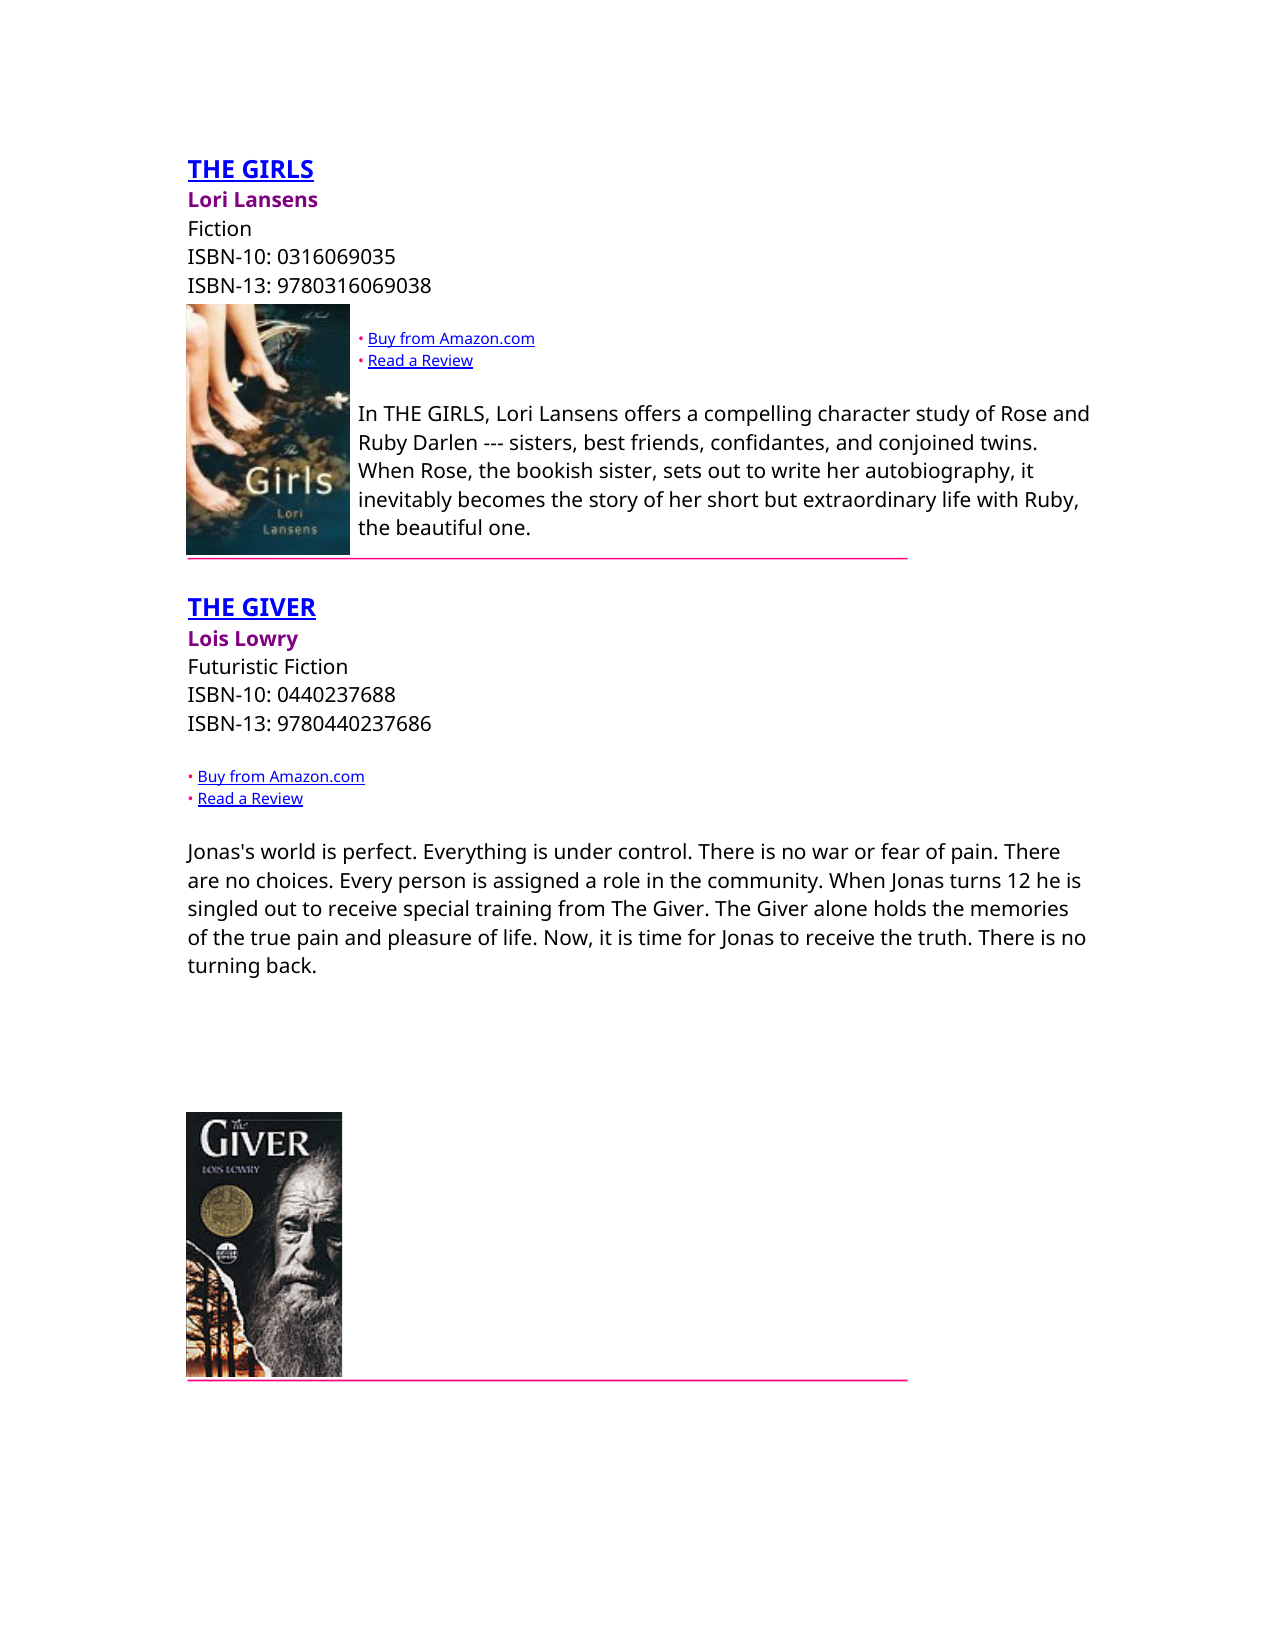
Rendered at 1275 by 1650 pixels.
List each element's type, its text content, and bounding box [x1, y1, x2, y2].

picture [186, 304, 350, 555]
table_cell [186, 1378, 1095, 1410]
table_cell [186, 556, 1095, 588]
table_cell THE GIVER Lois Lowry Futuristic Fiction ISBN-10: 0440237688 ISBN-13: 9780440237686 • Buy from Amazon.com • Read a Review Jonas's world is perfect. Everything is under control. There is no war or fear of pain. There are no choices. Every person is assigned a role in the community. When Jonas turns 12 he is singled out to receive special training from The Giver. The Giver alone holds the memories of the true pain and pleasure of life. Now, it is time for Jonas to receive the truth. There is no turning back. [186, 588, 1095, 1378]
picture [186, 1112, 343, 1377]
table_cell THE GIRLS Lori Lansens Fiction ISBN-10: 0316069035 ISBN-13: 9780316069038 • Buy from Amazon.com • Read a Review In THE GIRLS, Lori Lansens offers a compelling character study of Rose and Ruby Darlen --- sisters, best friends, confidantes, and conjoined twins. When Rose, the bookish sister, sets out to write her autobiography, it inevitably becomes the story of her short but extraordinary life with Ruby, the beautiful one. [186, 150, 1095, 556]
